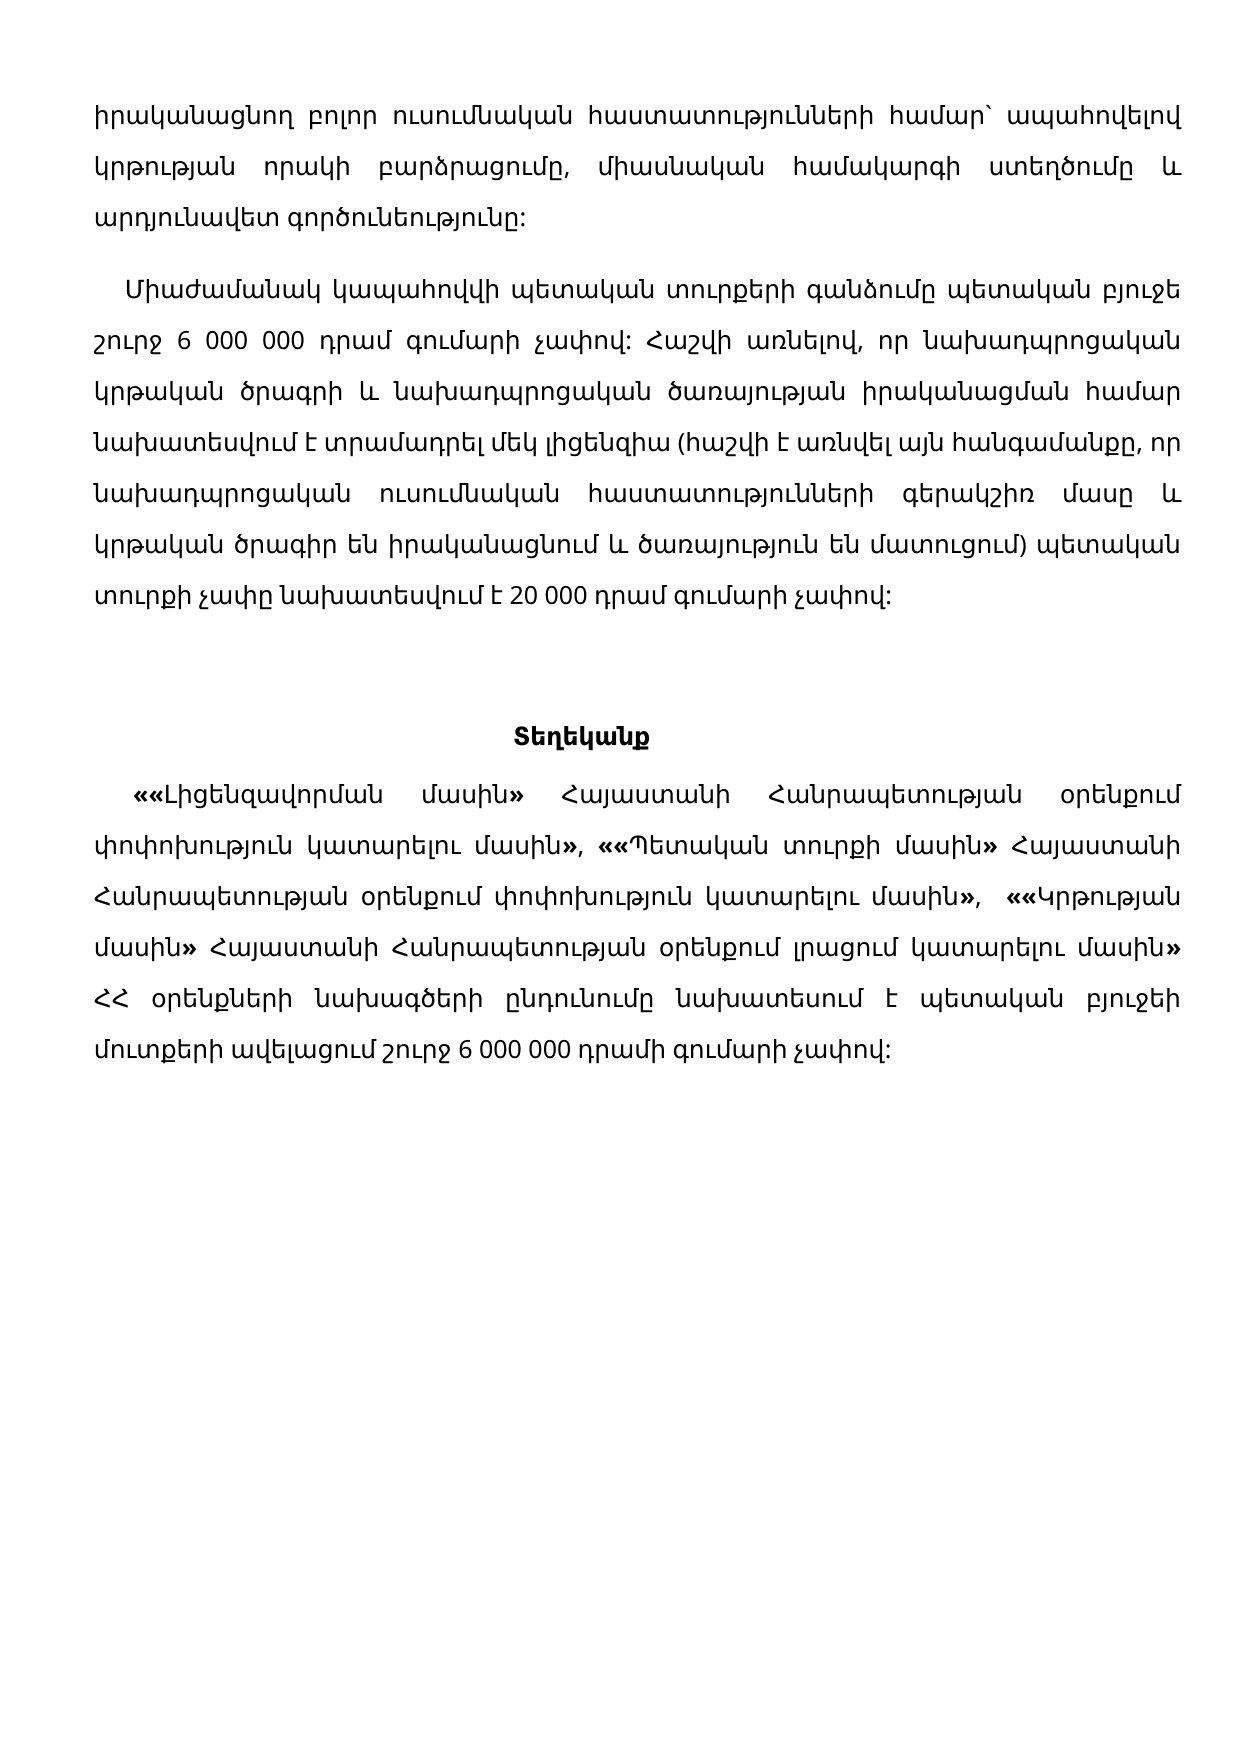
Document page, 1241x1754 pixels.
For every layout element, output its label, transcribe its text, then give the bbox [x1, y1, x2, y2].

text Միաժամանակ կապահովվի պետական տուրքերի գանձումը պետական բյուջե շուրջ 6 000 000 դրամ գումարի չափով: Հաշվի առնելով, որ նախադպրոցական կրթական ծրագրի և նախադպրոցական ծառայության իրականացման համար նախատեսվում է տրամադրել մեկ լիցենզիա (հաշվի է առնվել այն հանգամանքը, որ նախադպրոցական ուսումնական հաստատությունների գերակշիռ մասը և կրթական ծրագիր են իրականացնում և ծառայություն են մատուցում) պետական տուրքի չափը նախատեսվում է 20 000 դրամ գումարի չափով: [94, 272, 1181, 612]
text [94, 98, 1181, 234]
text Տեղեկանք [95, 722, 1181, 751]
text ««Լիցենզավորման մասին» Հայաստանի Հանրապետության օրենքում փոփոխություն կատարելու մասին», ««Պետական տուրքի մասին» Հայաստանի Հանրապետության օրենքում փոփոխություն կատարելու մասին», ««Կրթության մասին» Հայաստանի Հանրապետության օրենքում լրացում կատարելու մասին» ՀՀ օրենքների նախագծերի ընդունումը նախատեսում է պետական բյուջեի մուտքերի ավելացում շուրջ 6 000 000 դրամի գումարի չափով: [94, 777, 1181, 1066]
